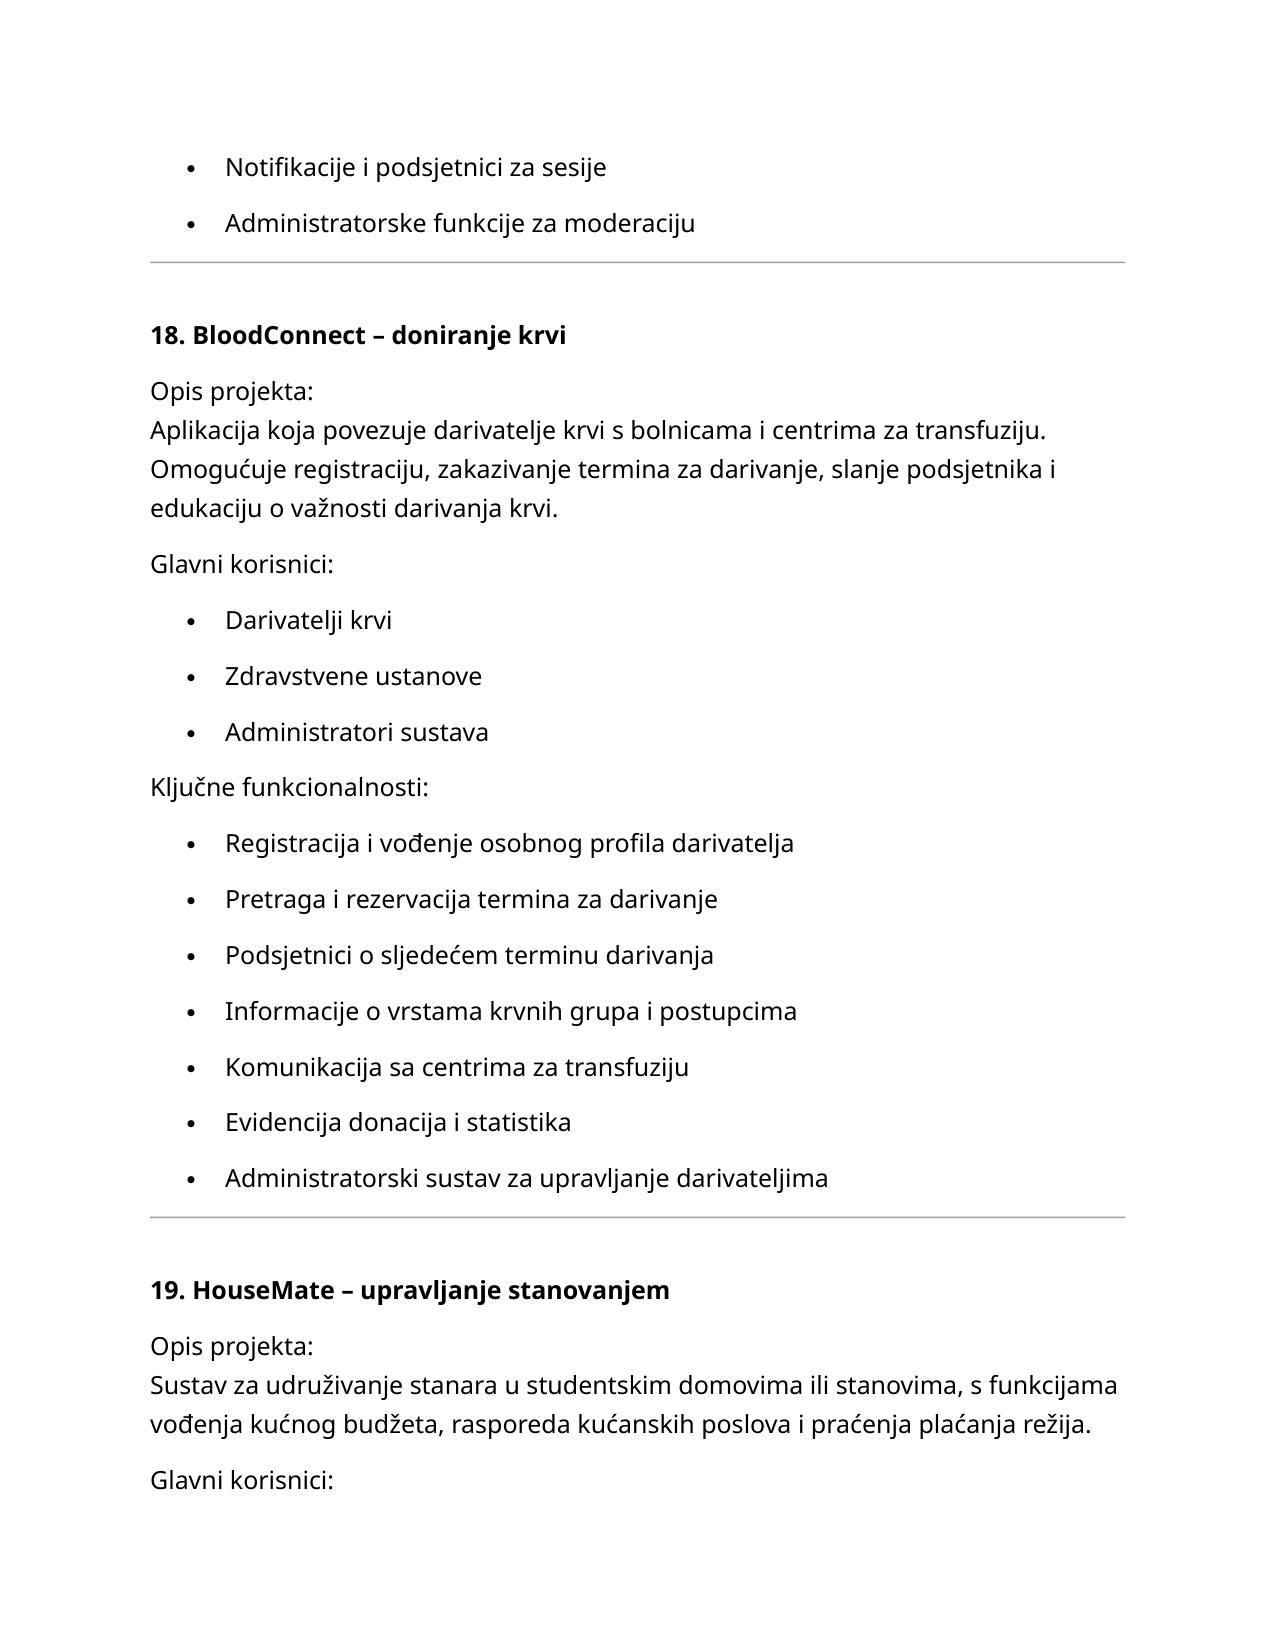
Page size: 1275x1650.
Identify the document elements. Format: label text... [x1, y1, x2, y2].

text 18. BloodConnect – doniranje krvi [150, 317, 1125, 352]
list Komunikacija sa centrima za transfuziju [187, 1049, 1125, 1083]
list Informacije o vrstama krvnih grupa i postupcima [187, 993, 1125, 1027]
list Registracija i vođenje osobnog profila darivatelja [187, 826, 1125, 860]
list Evidencija donacija i statistika [187, 1105, 1125, 1139]
text Opis projekta: Aplikacija koja povezuje darivatelje krvi s bolnicama i centrima za transfuziju. Omogućuje registraciju, zakazivanje termina za darivanje, slanje podsjetnika i edukaciju o važnosti darivanja krvi. [150, 373, 1125, 525]
list Pretraga i rezervacija termina za darivanje [187, 882, 1125, 916]
text 19. HouseMate – upravljanje stanovanjem [150, 1272, 1125, 1307]
text Opis projekta: Sustav za udruživanje stanara u studentskim domovima ili stanovima, s funkcijama vođenja kućnog budžeta, rasporeda kućanskih poslova i praćenja plaćanja režija. [150, 1328, 1125, 1441]
text Ključne funkcionalnosti: [150, 770, 1125, 804]
list Notifikacije i podsjetnici za sesije [187, 150, 1125, 184]
list Administratorske funkcije za moderaciju [187, 206, 1125, 240]
list Darivatelji krvi [187, 602, 1125, 637]
text Glavni korisnici: [150, 547, 1125, 581]
list Administratorski sustav za upravljanje darivateljima [187, 1161, 1125, 1195]
text Glavni korisnici: [150, 1462, 1125, 1497]
list Podsjetnici o sljedećem terminu darivanja [187, 937, 1125, 972]
list Zdravstvene ustanove [187, 658, 1125, 692]
list Administratori sustava [187, 714, 1125, 748]
